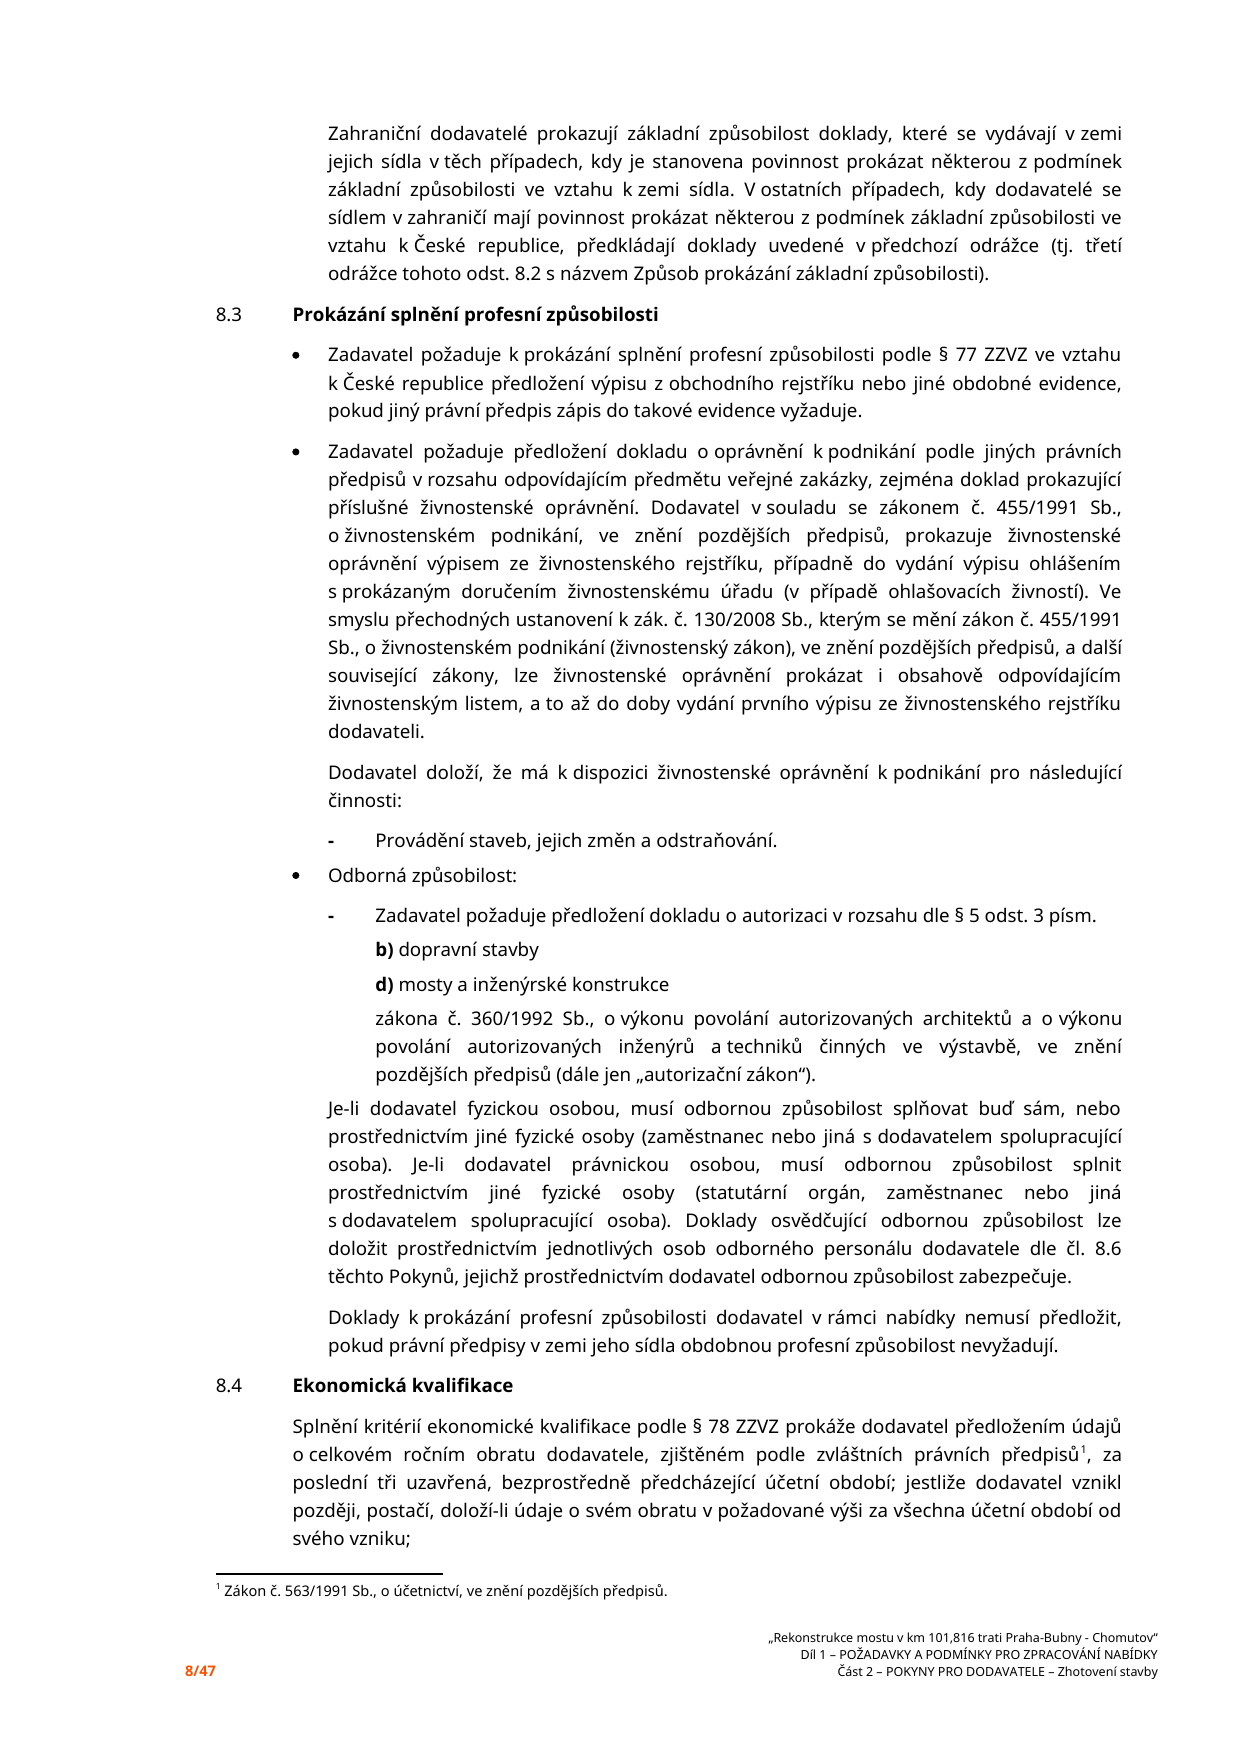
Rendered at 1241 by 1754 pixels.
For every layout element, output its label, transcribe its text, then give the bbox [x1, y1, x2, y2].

list b) dopravní stavby [375, 937, 1122, 962]
text Provádění staveb, jejich změn a odstraňování. [328, 828, 1122, 853]
text Zadavatel požaduje předložení dokladu o autorizaci v rozsahu dle § 5 odst. 3 písm. [328, 902, 1122, 928]
text Zahraniční dodavatelé prokazují základní způsobilost doklady, které se vydávají v zemi jejich sídla v těch případech, kdy je stanovena povinnost prokázat některou z podmínek základní způsobilosti ve vztahu k zemi sídla. V ostatních případech, kdy dodavatelé se sídlem v zahraničí mají povinnost prokázat některou z podmínek základní způsobilosti ve vztahu k České republice, předkládají doklady uvedené v předchozí odrážce (tj. třetí odrážce tohoto odst. 8.2 s názvem Způsob prokázání základní způsobilosti). [328, 121, 1122, 286]
text Splnění kritérií ekonomické kvalifikace podle § 78 ZZVZ prokáže dodavatel předložením údajů o celkovém ročním obratu dodavatele, zjištěném podle zvláštních právních předpisů, za poslední tři uzavřená, bezprostředně předcházející účetní období; jestliže dodavatel vznikl později, postačí, doloží-li údaje o svém obratu v požadované výši za všechna účetní období od svého vzniku; [292, 1413, 1122, 1551]
text Dodavatel doloží, že má k dispozici živnostenské oprávnění k podnikání pro následující činnosti: [328, 759, 1122, 813]
list zákona č. 360/1992 Sb., o výkonu povolání autorizovaných architektů a o výkonu povolání autorizovaných inženýrů a techniků činných ve výstavbě, ve znění pozdějších předpisů (dále jen „autorizační zákon“). [375, 1005, 1122, 1087]
text Je-li dodavatel fyzickou osobou, musí odbornou způsobilost splňovat buď sám, nebo prostřednictvím jiné fyzické osoby (zaměstnanec nebo jiná s dodavatelem spolupracující osoba). Je-li dodavatel právnickou osobou, musí odbornou způsobilost splnit prostřednictvím jiné fyzické osoby (statutární orgán, zaměstnanec nebo jiná s dodavatelem spolupracující osoba). Doklady osvědčující odbornou způsobilost lze doložit prostřednictvím jednotlivých osob odborného personálu dodavatele dle čl. 8.6 těchto Pokynů, jejichž prostřednictvím dodavatel odbornou způsobilost zabezpečuje. [328, 1096, 1122, 1289]
text Ekonomická kvalifikace [216, 1373, 1122, 1398]
text Prokázání splnění profesní způsobilosti [216, 301, 1122, 327]
text Odborná způsobilost: [292, 862, 1122, 887]
text Zadavatel požaduje k prokázání splnění profesní způsobilosti podle § 77 ZZVZ ve vztahu k České republice předložení výpisu z obchodního rejstříku nebo jiné obdobné evidence, pokud jiný právní předpis zápis do takové evidence vyžaduje. [292, 342, 1122, 423]
text Doklady k prokázání profesní způsobilosti dodavatel v rámci nabídky nemusí předložit, pokud právní předpisy v zemi jeho sídla obdobnou profesní způsobilost nevyžadují. [328, 1304, 1122, 1358]
text Zadavatel požaduje předložení dokladu o oprávnění k podnikání podle jiných právních předpisů v rozsahu odpovídajícím předmětu veřejné zakázky, zejména doklad prokazující příslušné živnostenské oprávnění. Dodavatel v souladu se zákonem č. 455/1991 Sb., o živnostenském podnikání, ve znění pozdějších předpisů, prokazuje živnostenské oprávnění výpisem ze živnostenského rejstříku, případně do vydání výpisu ohlášením s prokázaným doručením živnostenskému úřadu (v případě ohlašovacích živností). Ve smyslu přechodných ustanovení k zák. č. 130/2008 Sb., kterým se mění zákon č. 455/1991 Sb., o živnostenském podnikání (živnostenský zákon), ve znění pozdějších předpisů, a další související zákony, lze živnostenské oprávnění prokázat i obsahově odpovídajícím živnostenským listem, a to až do doby vydání prvního výpisu ze živnostenského rejstříku dodavateli. [292, 438, 1122, 744]
list d) mosty a inženýrské konstrukce [375, 971, 1122, 996]
